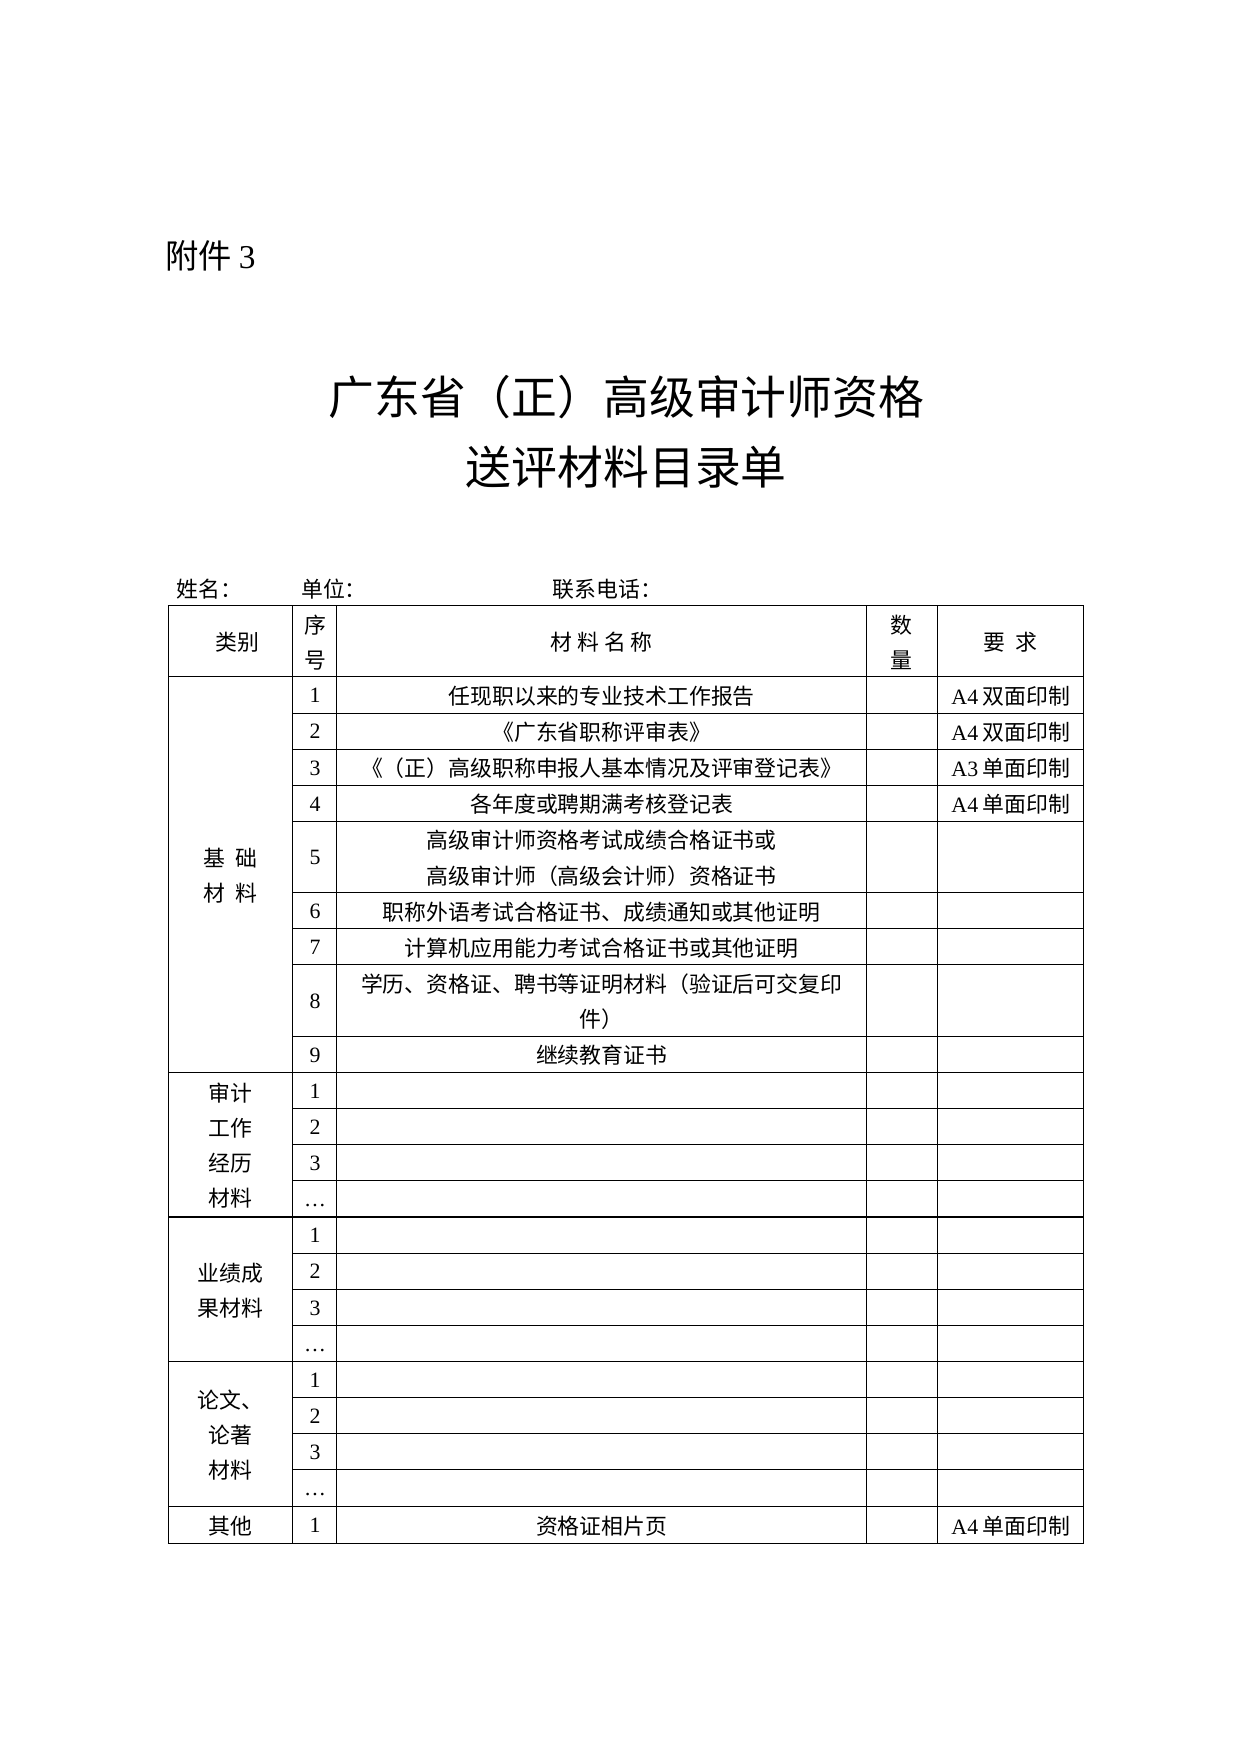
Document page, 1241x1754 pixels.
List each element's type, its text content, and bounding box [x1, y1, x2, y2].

table_cell [938, 1109, 1083, 1144]
table_header 要 求 [938, 606, 1083, 676]
table_cell 各年度或聘期满考核登记表 [337, 786, 866, 821]
table_cell [867, 893, 937, 928]
table_cell [337, 1290, 866, 1325]
table_cell [867, 677, 937, 712]
table_cell … [293, 1326, 336, 1361]
table_cell 4 [293, 786, 336, 821]
table_cell 任现职以来的专业技术工作报告 [337, 677, 866, 712]
table_header 序号 [293, 606, 336, 676]
table_cell [867, 929, 937, 964]
table_cell [337, 1254, 866, 1289]
table_cell [867, 1145, 937, 1180]
table_cell 论文、 论著 材料 [169, 1362, 292, 1506]
table_cell A4双面印制 [938, 714, 1083, 748]
table_cell 9 [293, 1037, 336, 1072]
table_cell [938, 1037, 1083, 1072]
table_cell 《（正）高级职称申报人基本情况及评审登记表》 [337, 750, 866, 785]
table_cell [337, 1326, 866, 1361]
table_cell 审计 工作 经历 材料 [169, 1073, 292, 1216]
table_cell [867, 1470, 937, 1506]
table_cell [337, 1145, 866, 1180]
table_cell [867, 1037, 937, 1072]
table_cell A4单面印制 [938, 786, 1083, 821]
table_cell [938, 1290, 1083, 1325]
table_cell [938, 1398, 1083, 1433]
table_cell [938, 1470, 1083, 1506]
table_cell [337, 1181, 866, 1216]
table_cell 2 [293, 1398, 336, 1433]
table_cell A4单面印制 [938, 1507, 1083, 1543]
table_cell [867, 750, 937, 785]
table_cell 2 [293, 1254, 336, 1289]
table_cell 8 [293, 965, 336, 1036]
table_cell 2 [293, 714, 336, 748]
table_cell … [293, 1470, 336, 1506]
table_cell [938, 1218, 1083, 1252]
table_cell 其他 材料 [169, 1507, 292, 1543]
text 附件3 [165, 219, 1087, 289]
table_cell 《广东省职称评审表》 [337, 714, 866, 748]
table_cell [867, 1434, 937, 1469]
table_cell 3 [293, 1290, 336, 1325]
table_cell [337, 1470, 866, 1506]
table_cell A3单面印制 [938, 750, 1083, 785]
table_cell 3 [293, 1434, 336, 1469]
table_cell [867, 1218, 937, 1252]
table_cell [867, 1109, 937, 1144]
table_header 材 料 名 称 [337, 606, 866, 676]
table_cell 1 [293, 1362, 336, 1397]
table_cell [867, 1326, 937, 1361]
table_cell [938, 1362, 1083, 1397]
table_cell 5 [293, 822, 336, 892]
text 广东省（正）高级审计师资格 [165, 359, 1087, 429]
table_cell 3 [293, 750, 336, 785]
table_cell [867, 714, 937, 748]
table_cell [337, 1362, 866, 1397]
table_cell [337, 1073, 866, 1108]
table_header 类别 [169, 606, 292, 676]
table_cell [938, 1073, 1083, 1108]
table_cell [938, 822, 1083, 892]
table_cell [867, 1073, 937, 1108]
table_cell [938, 1254, 1083, 1289]
table_cell 1 [293, 1218, 336, 1252]
table_cell [867, 1181, 937, 1216]
table_cell 高级审计师资格考试成绩合格证书或 高级审计师（高级会计师）资格证书 [337, 822, 866, 892]
table_cell [337, 1109, 866, 1144]
table_cell 7 [293, 929, 336, 964]
table_cell [938, 1181, 1083, 1216]
table_cell 计算机应用能力考试合格证书或其他证明 [337, 929, 866, 964]
table_cell 1 [293, 677, 336, 712]
table_cell [867, 822, 937, 892]
table_cell [938, 893, 1083, 928]
table_cell [938, 929, 1083, 964]
table_cell [337, 1218, 866, 1252]
table_cell 继续教育证书 [337, 1037, 866, 1072]
table_cell A4双面印制 [938, 677, 1083, 712]
table_cell [867, 965, 937, 1036]
table_cell 学历、资格证、聘书等证明材料（验证后可交复印件） [337, 965, 866, 1036]
text 送评材料目录单 [165, 429, 1087, 500]
table_cell [867, 1507, 937, 1543]
table_cell [867, 1398, 937, 1433]
table_cell [938, 1434, 1083, 1469]
table_header 数 量 [867, 606, 937, 676]
table_cell 1 [293, 1073, 336, 1108]
table_cell 1 [293, 1507, 336, 1543]
table_cell 3 [293, 1145, 336, 1180]
table_cell [938, 1326, 1083, 1361]
text 姓名： 单位： 联系电话： [165, 570, 1087, 605]
table_cell [867, 1290, 937, 1325]
table_cell [938, 965, 1083, 1036]
table_cell 资格证相片页 [337, 1507, 866, 1543]
table_cell 2 [293, 1109, 336, 1144]
table_cell [938, 1145, 1083, 1180]
table_cell 业绩成 果材料 [169, 1218, 292, 1361]
table_cell [867, 1362, 937, 1397]
table_cell 基 础 材 料 [169, 677, 292, 1072]
table_cell [337, 1398, 866, 1433]
table_cell [867, 786, 937, 821]
table_cell 职称外语考试合格证书、成绩通知或其他证明 [337, 893, 866, 928]
table_cell … [293, 1181, 336, 1216]
table_cell [337, 1434, 866, 1469]
table_cell 6 [293, 893, 336, 928]
table_cell [867, 1254, 937, 1289]
